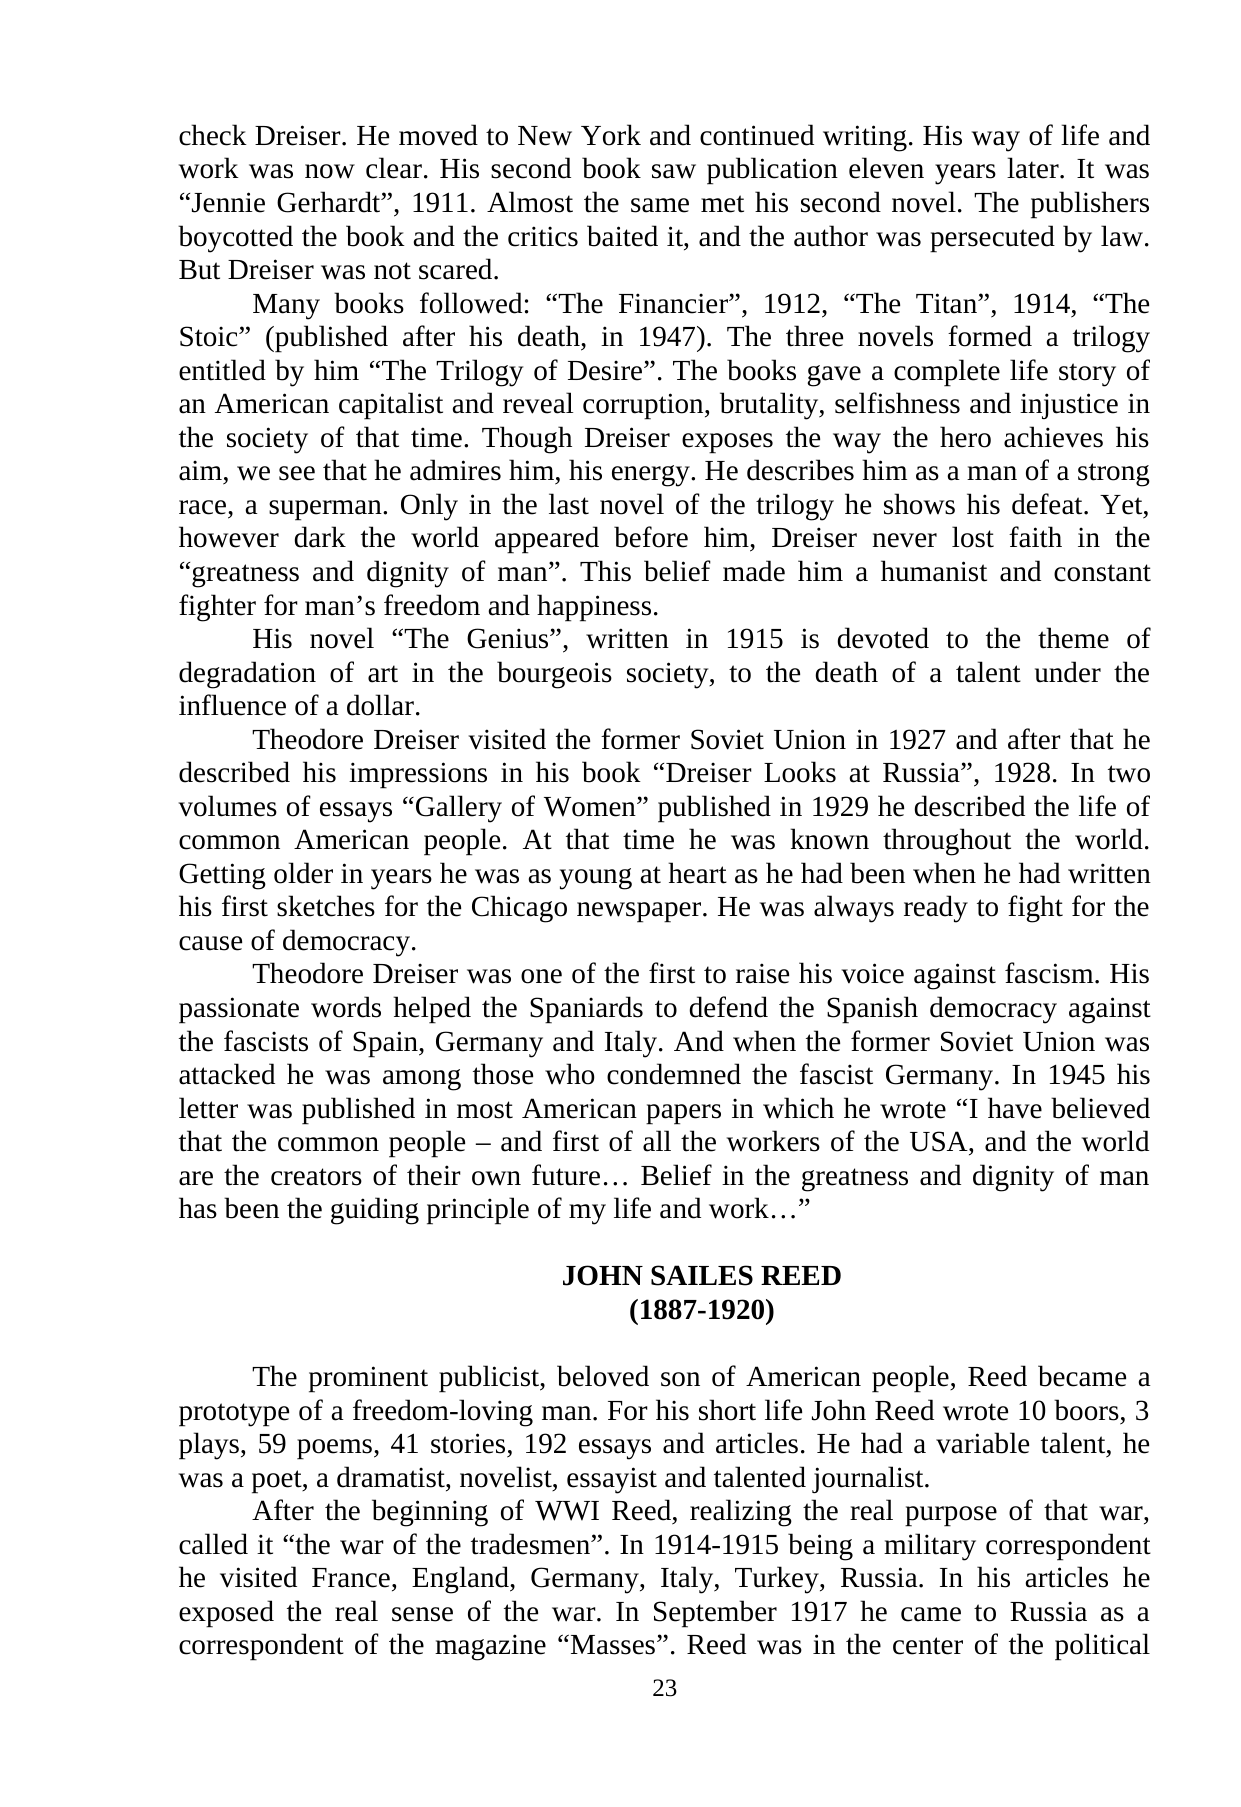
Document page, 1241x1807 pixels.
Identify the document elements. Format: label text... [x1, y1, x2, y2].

text The prominent publicist, beloved son of American people, Reed became a prototype of a freedom-loving man. For his short life John Reed wrote 10 boors, 3 plays, 59 poems, 41 stories, 192 essays and articles. He had a variable talent, he was a poet, a dramatist, novelist, essayist and talented journalist. [178, 1359, 1152, 1493]
text (1887-1920) [178, 1292, 1152, 1326]
text Theodore Dreiser visited the former Soviet Union in 1927 and after that he described his impressions in his book “Dreiser Looks at Russia”, 1928. In two volumes of essays “Gallery of Women” published in 1929 he described the life of common American people. At that time he was known throughout the world. Getting older in years he was as young at heart as he had been when he had written his first sketches for the Chicago newspaper. He was always ready to fight for the cause of democracy. [178, 722, 1152, 957]
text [178, 118, 1152, 286]
text Many books followed: “The Financier”, 1912, “The Titan”, 1914, “The Stoic” (published after his death, in 1947). The three novels formed a trilogy entitled by him “The Trilogy of Desire”. The books gave a complete life story of an American capitalist and reveal corruption, brutality, selfishness and injustice in the society of that time. Though Dreiser exposes the way the hero achieves his aim, we see that he admires him, his energy. He describes him as a man of a strong race, a superman. Only in the last novel of the trilogy he shows his defeat. Yet, however dark the world appeared before him, Dreiser never lost faith in the “greatness and dignity of man”. This belief made him a humanist and constant fighter for man’s freedom and happiness. [178, 286, 1152, 621]
text His novel “The Genius”, written in 1915 is devoted to the theme of degradation of art in the bourgeois society, to the death of a talent under the influence of a dollar. [178, 621, 1152, 722]
text Theodore Dreiser was one of the first to raise his voice against fascism. His passionate words helped the Spaniards to defend the Spanish democracy against the fascists of Spain, Germany and Italy. And when the former Soviet Union was attacked he was among those who condemned the fascist Germany. In 1945 his letter was published in most American papers in which he wrote “I have believed that the common people – and first of all the workers of the USA, and the world are the creators of their own future… Belief in the greatness and dignity of man has been the guiding principle of my life and work…” [178, 957, 1152, 1225]
text JOHN SAILES REED [178, 1258, 1152, 1292]
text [178, 1493, 1152, 1661]
